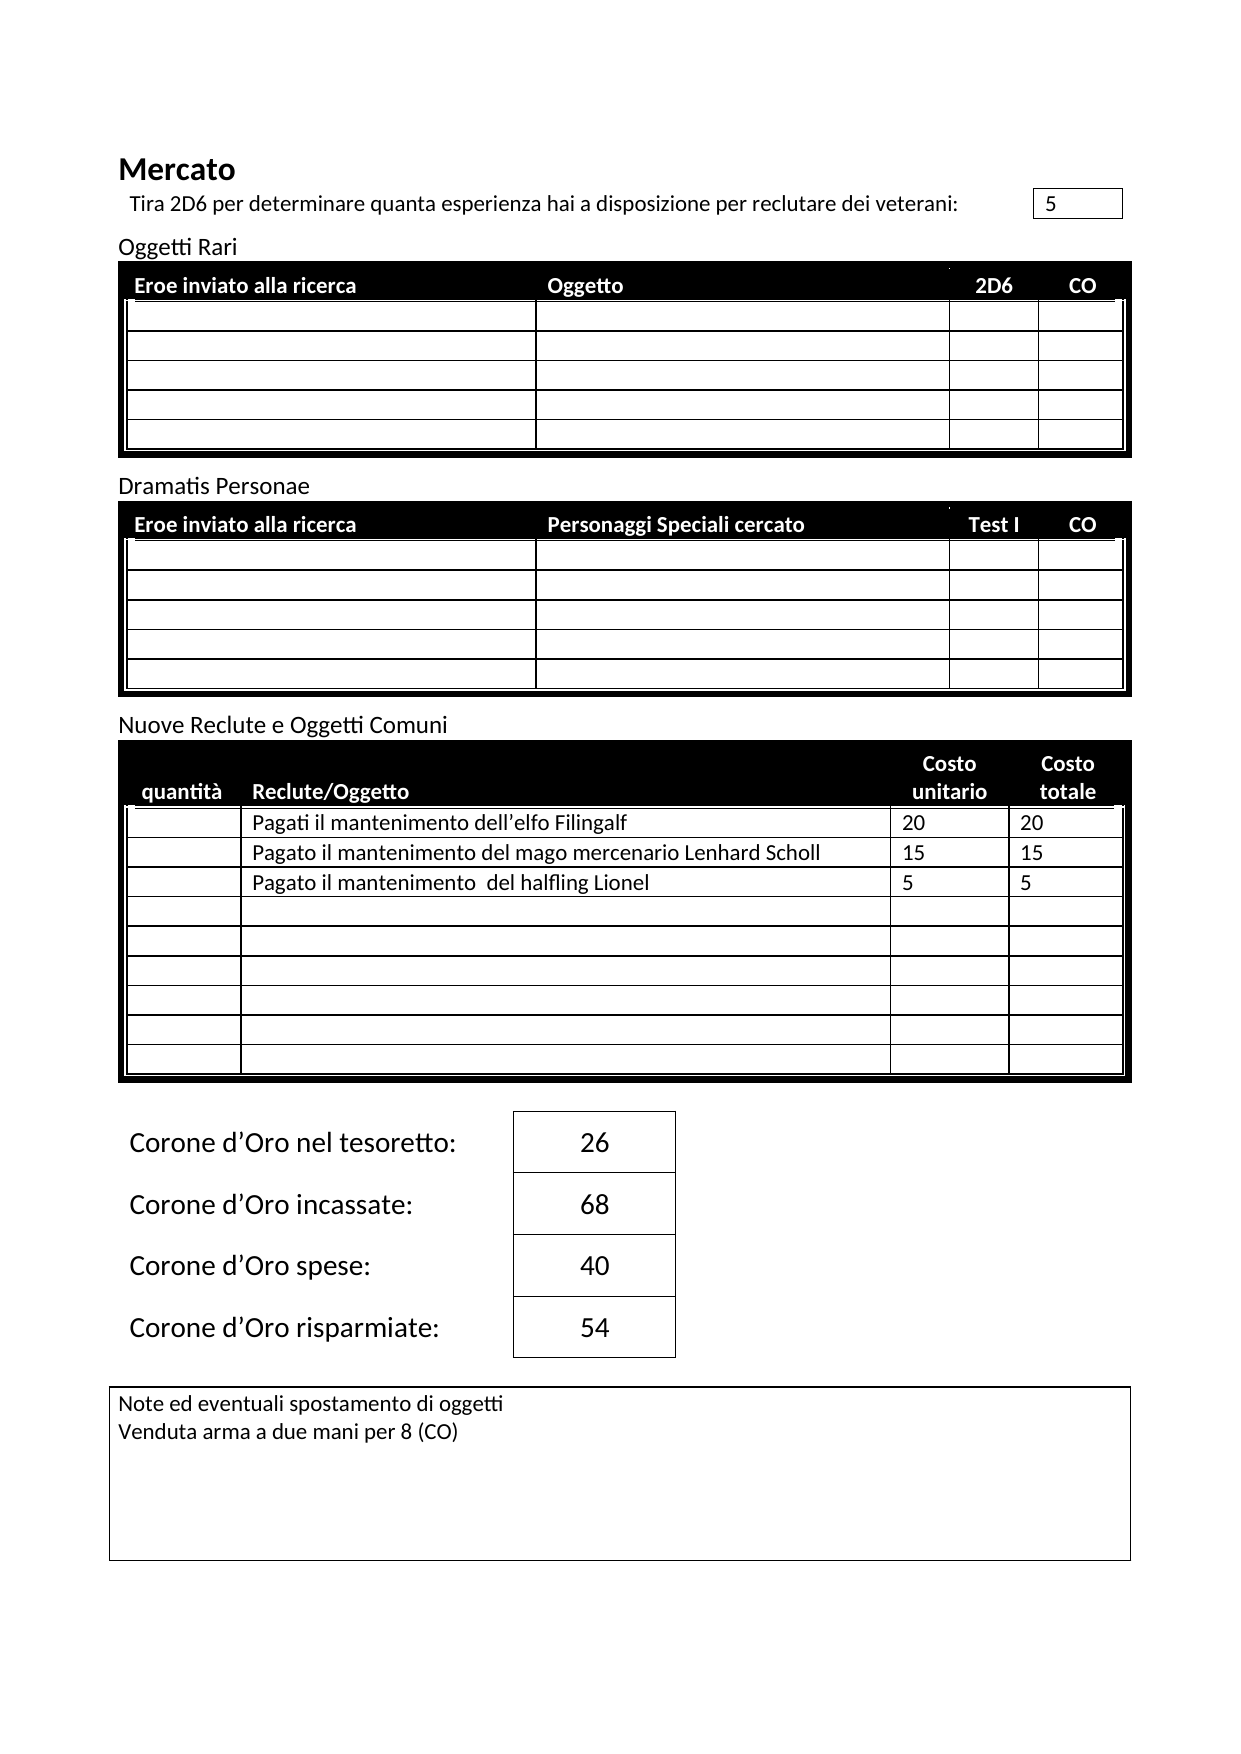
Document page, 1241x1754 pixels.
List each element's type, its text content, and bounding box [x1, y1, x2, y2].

table_header Eroe inviato alla ricerca [128, 271, 535, 299]
table_cell [1039, 420, 1122, 448]
table_cell [128, 571, 535, 599]
table_cell [128, 361, 535, 389]
table_cell [242, 1016, 890, 1044]
table_cell [1010, 1016, 1122, 1044]
table_cell 68 [514, 1173, 675, 1234]
table_cell Pagato il mantenimento del mago mercenario Lenhard Scholl [242, 838, 890, 866]
table_cell [891, 986, 1008, 1014]
table_cell [891, 927, 1008, 955]
table_header Costo unitario [891, 749, 1008, 805]
table_cell [1039, 391, 1122, 419]
table_cell [124, 299, 535, 330]
table_cell [128, 927, 240, 955]
table_cell [128, 1045, 240, 1073]
table_cell [950, 391, 1038, 419]
text Dramatis Personae [118, 470, 1122, 501]
table_cell [891, 957, 1008, 984]
table_cell [950, 630, 1038, 658]
table_cell [537, 630, 949, 658]
table_header quantità [128, 749, 240, 805]
table_cell [537, 420, 949, 448]
table_header Costo totale [1010, 749, 1122, 805]
table_cell [537, 541, 949, 569]
table_cell [891, 897, 1008, 925]
table_cell 15 [891, 838, 1008, 866]
table_cell 40 [514, 1235, 675, 1296]
table_cell [242, 897, 890, 925]
table_cell [124, 538, 535, 569]
table_cell [950, 601, 1038, 628]
table_header Tira 2D6 per determinare quanta esperienza hai a disposizione per reclutare dei veterani: [118, 188, 1033, 217]
table_cell [128, 868, 240, 896]
table_cell [1039, 332, 1122, 359]
table_header Oggetto [537, 271, 949, 299]
table_cell [128, 660, 535, 688]
table_cell [1039, 538, 1126, 569]
table_cell [537, 361, 949, 389]
table_header 5 [1034, 189, 1122, 217]
table_cell [128, 1016, 240, 1044]
table_cell [950, 541, 1038, 569]
table_cell [950, 660, 1038, 688]
table_cell [1010, 1045, 1122, 1073]
table_cell 5 [891, 868, 1008, 896]
table_cell Pagati il mantenimento dell’elfo Filingalf [242, 809, 890, 837]
table_header Corone d’Oro nel tesoretto: [118, 1111, 513, 1172]
table_cell Corone d’Oro spese: [118, 1234, 513, 1296]
table_cell [537, 302, 949, 330]
table_cell [128, 630, 535, 658]
table_cell [242, 957, 890, 984]
table_cell [891, 1045, 1008, 1073]
table_cell [1039, 361, 1122, 389]
table_header Personaggi Speciali cercato [537, 510, 949, 538]
text Nuove Reclute e Oggetti Comuni [118, 709, 1122, 740]
table_cell [537, 391, 949, 419]
table_header Reclute/Oggetto [242, 749, 890, 805]
table_cell [242, 927, 890, 955]
table_cell Corone d’Oro risparmiate: [118, 1296, 513, 1357]
table_cell 15 [1010, 838, 1122, 866]
text Note ed eventuali spostamento di oggetti [110, 1388, 1130, 1417]
table_cell [128, 838, 240, 866]
table_cell [128, 391, 535, 419]
table_cell [128, 986, 240, 1014]
table_header CO [1039, 271, 1122, 299]
table_cell 5 [1010, 868, 1122, 896]
table_header 26 [514, 1112, 675, 1172]
table_cell [950, 571, 1038, 599]
table_cell [950, 361, 1038, 389]
table_cell [1039, 571, 1122, 599]
table_header Test I [950, 510, 1038, 538]
table_cell [1010, 897, 1122, 925]
table_cell [242, 986, 890, 1014]
table_cell [128, 332, 535, 359]
table_cell [1039, 601, 1122, 628]
text Venduta arma a due mani per 8 (CO) [118, 1417, 1122, 1446]
table_cell [1039, 660, 1122, 688]
table_cell [128, 957, 240, 984]
table_cell [128, 601, 535, 628]
text Oggetti Rari [118, 231, 1122, 261]
table_cell [128, 420, 535, 448]
table_cell 54 [514, 1297, 675, 1357]
table_cell [1010, 927, 1122, 955]
table_cell [950, 420, 1038, 448]
table_cell [950, 302, 1038, 330]
table_header 2D6 [950, 271, 1038, 299]
table_cell [124, 805, 240, 837]
table_cell [950, 332, 1038, 359]
table_cell [1039, 630, 1122, 658]
table_cell [537, 660, 949, 688]
table_cell 20 [891, 809, 1008, 837]
table_header Eroe inviato alla ricerca [128, 510, 535, 538]
table_cell Pagato il mantenimento del halfling Lionel [242, 868, 890, 896]
table_header CO [1039, 510, 1122, 538]
table_cell [537, 601, 949, 628]
table_cell 20 [1010, 805, 1125, 837]
text Mercato [118, 148, 1122, 188]
table_cell [128, 897, 240, 925]
table_cell [537, 332, 949, 359]
table_cell [242, 1045, 890, 1073]
table_cell [1039, 299, 1126, 330]
table_cell [1010, 986, 1122, 1014]
table_cell [1010, 957, 1122, 984]
table_cell [891, 1016, 1008, 1044]
table_cell [537, 571, 949, 599]
table_cell Corone d’Oro incassate: [118, 1172, 513, 1234]
